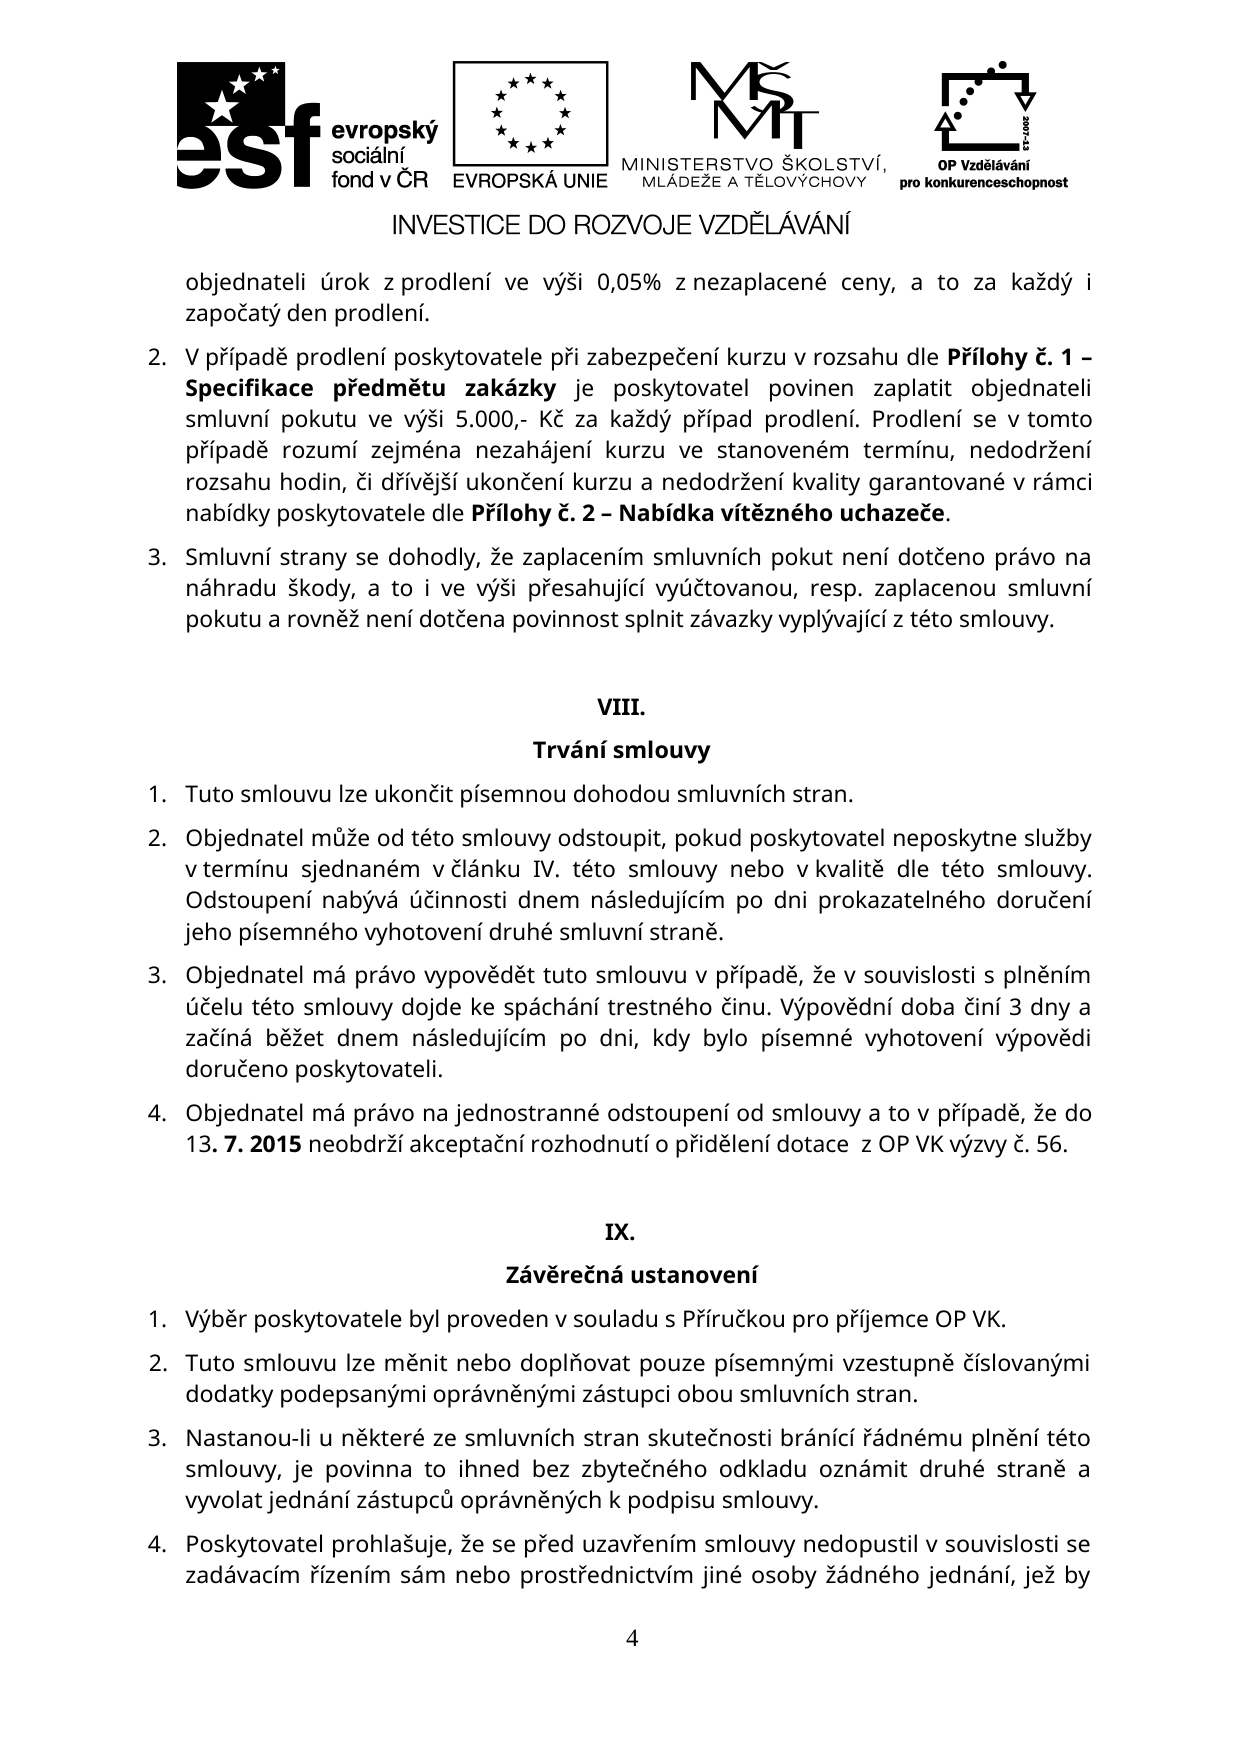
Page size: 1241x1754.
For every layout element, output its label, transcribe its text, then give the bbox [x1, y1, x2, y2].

text VIII. [151, 691, 1093, 722]
subtitle IX. [148, 1216, 1093, 1247]
list Tuto smlouvu lze ukončit písemnou dohodou smluvních stran. [148, 778, 1093, 809]
list Smluvní strany se dohodly, že zaplacením smluvních pokut není dotčeno právo na náhradu škody, a to i ve výši přesahující vyúčtovanou, resp. zaplacenou smluvní pokutu a rovněž není dotčena povinnost splnit závazky vyplývající z této smlouvy. [148, 541, 1093, 634]
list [148, 1528, 1092, 1591]
list Tuto smlouvu lze měnit nebo doplňovat pouze písemnými vzestupně číslovanými dodatky podepsanými oprávněnými zástupci obou smluvních stran. [149, 1347, 1092, 1409]
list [148, 148, 1093, 328]
list Objednatel má právo na jednostranné odstoupení od smlouvy a to v případě, že do 13. 7. 2015 neobdrží akceptační rozhodnutí o přidělení dotace z OP VK výzvy č. 56. [148, 1097, 1093, 1159]
list Nastanou-li u některé ze smluvních stran skutečnosti bránící řádnému plnění této smlouvy, je povinna to ihned bez zbytečného odkladu oznámit druhé straně a vyvolat jednání zástupců oprávněných k podpisu smlouvy. [148, 1422, 1092, 1516]
subtitle Závěrečná ustanovení [171, 1259, 1093, 1291]
text Trvání smlouvy [151, 734, 1093, 766]
list V případě prodlení poskytovatele při zabezpečení kurzu v rozsahu dle Přílohy č. 1 – Specifikace předmětu zakázky je poskytovatel povinen zaplatit objednateli smluvní pokutu ve výši 5.000,- Kč za každý případ prodlení. Prodlení se v tomto případě rozumí zejména nezahájení kurzu ve stanoveném termínu, nedodržení rozsahu hodin, či dřívější ukončení kurzu a nedodržení kvality garantované v rámci nabídky poskytovatele dle Přílohy č. 2 – Nabídka vítězného uchazeče. [148, 341, 1093, 528]
picture [129, 21, 1129, 266]
list Objednatel má právo vypovědět tuto smlouvu v případě, že v souvislosti s plněním účelu této smlouvy dojde ke spáchání trestného činu. Výpovědní doba činí 3 dny a začíná běžet dnem následujícím po dni, kdy bylo písemné vyhotovení výpovědi doručeno poskytovateli. [148, 959, 1093, 1084]
list Výběr poskytovatele byl proveden v souladu s Příručkou pro příjemce OP VK. [148, 1303, 1097, 1334]
list Objednatel může od této smlouvy odstoupit, pokud poskytovatel neposkytne služby v termínu sjednaném v článku IV. této smlouvy nebo v kvalitě dle této smlouvy. Odstoupení nabývá účinnosti dnem následujícím po dni prokazatelného doručení jeho písemného vyhotovení druhé smluvní straně. [148, 822, 1093, 947]
